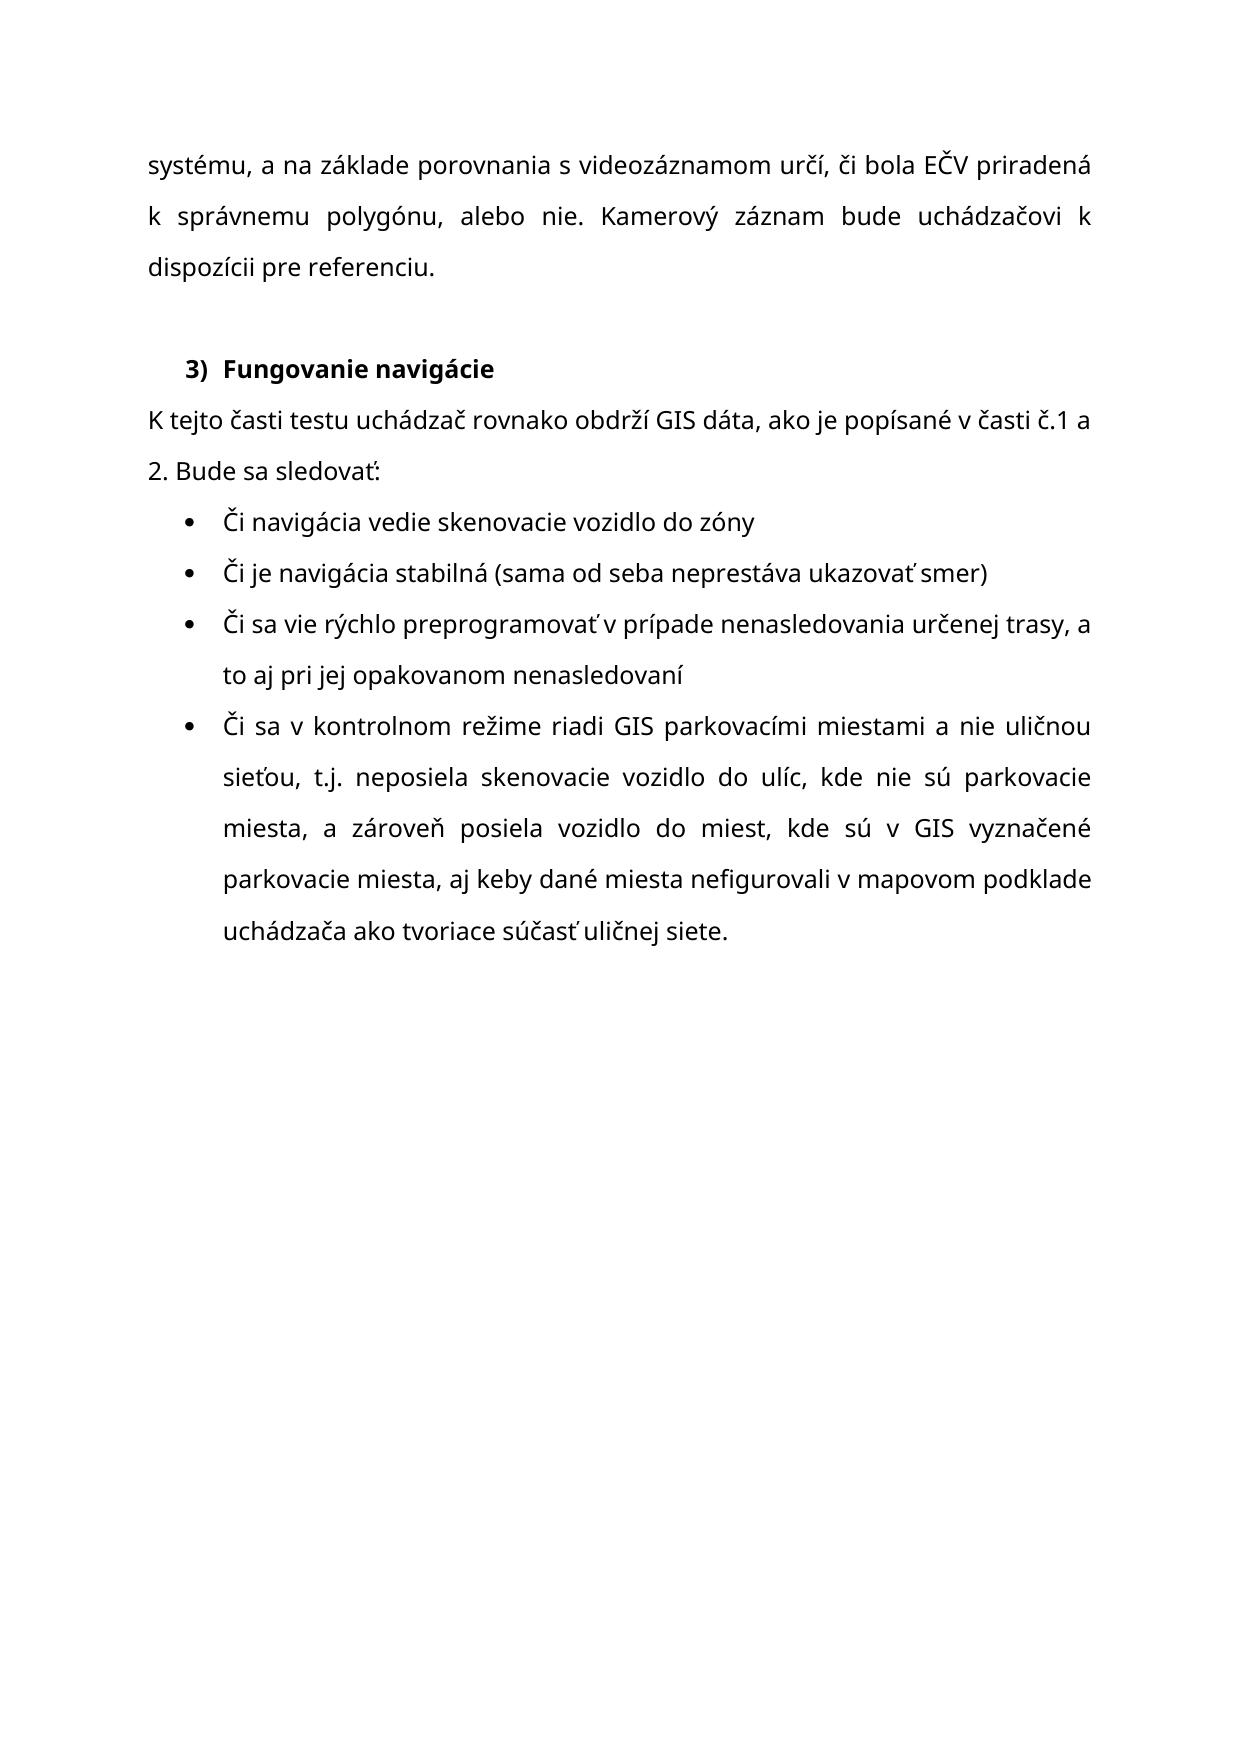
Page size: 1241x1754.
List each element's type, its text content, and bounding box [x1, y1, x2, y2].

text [148, 148, 1093, 284]
list Fungovanie navigácie [185, 352, 1093, 386]
list Či sa vie rýchlo preprogramovať v prípade nenasledovania určenej trasy, a to aj pri jej opakovanom nenasledovaní [185, 607, 1093, 692]
text K tejto časti testu uchádzač rovnako obdrží GIS dáta, ako je popísané v časti č.1 a 2. Bude sa sledovať: [148, 403, 1093, 488]
list Či je navigácia stabilná (sama od seba neprestáva ukazovať smer) [185, 556, 1093, 590]
list Či sa v kontrolnom režime riadi GIS parkovacími miestami a nie uličnou sieťou, t.j. neposiela skenovacie vozidlo do ulíc, kde nie sú parkovacie miesta, a zároveň posiela vozidlo do miest, kde sú v GIS vyznačené parkovacie miesta, aj keby dané miesta nefigurovali v mapovom podklade uchádzača ako tvoriace súčasť uličnej siete. [185, 709, 1093, 947]
list Či navigácia vedie skenovacie vozidlo do zóny [185, 505, 1093, 539]
